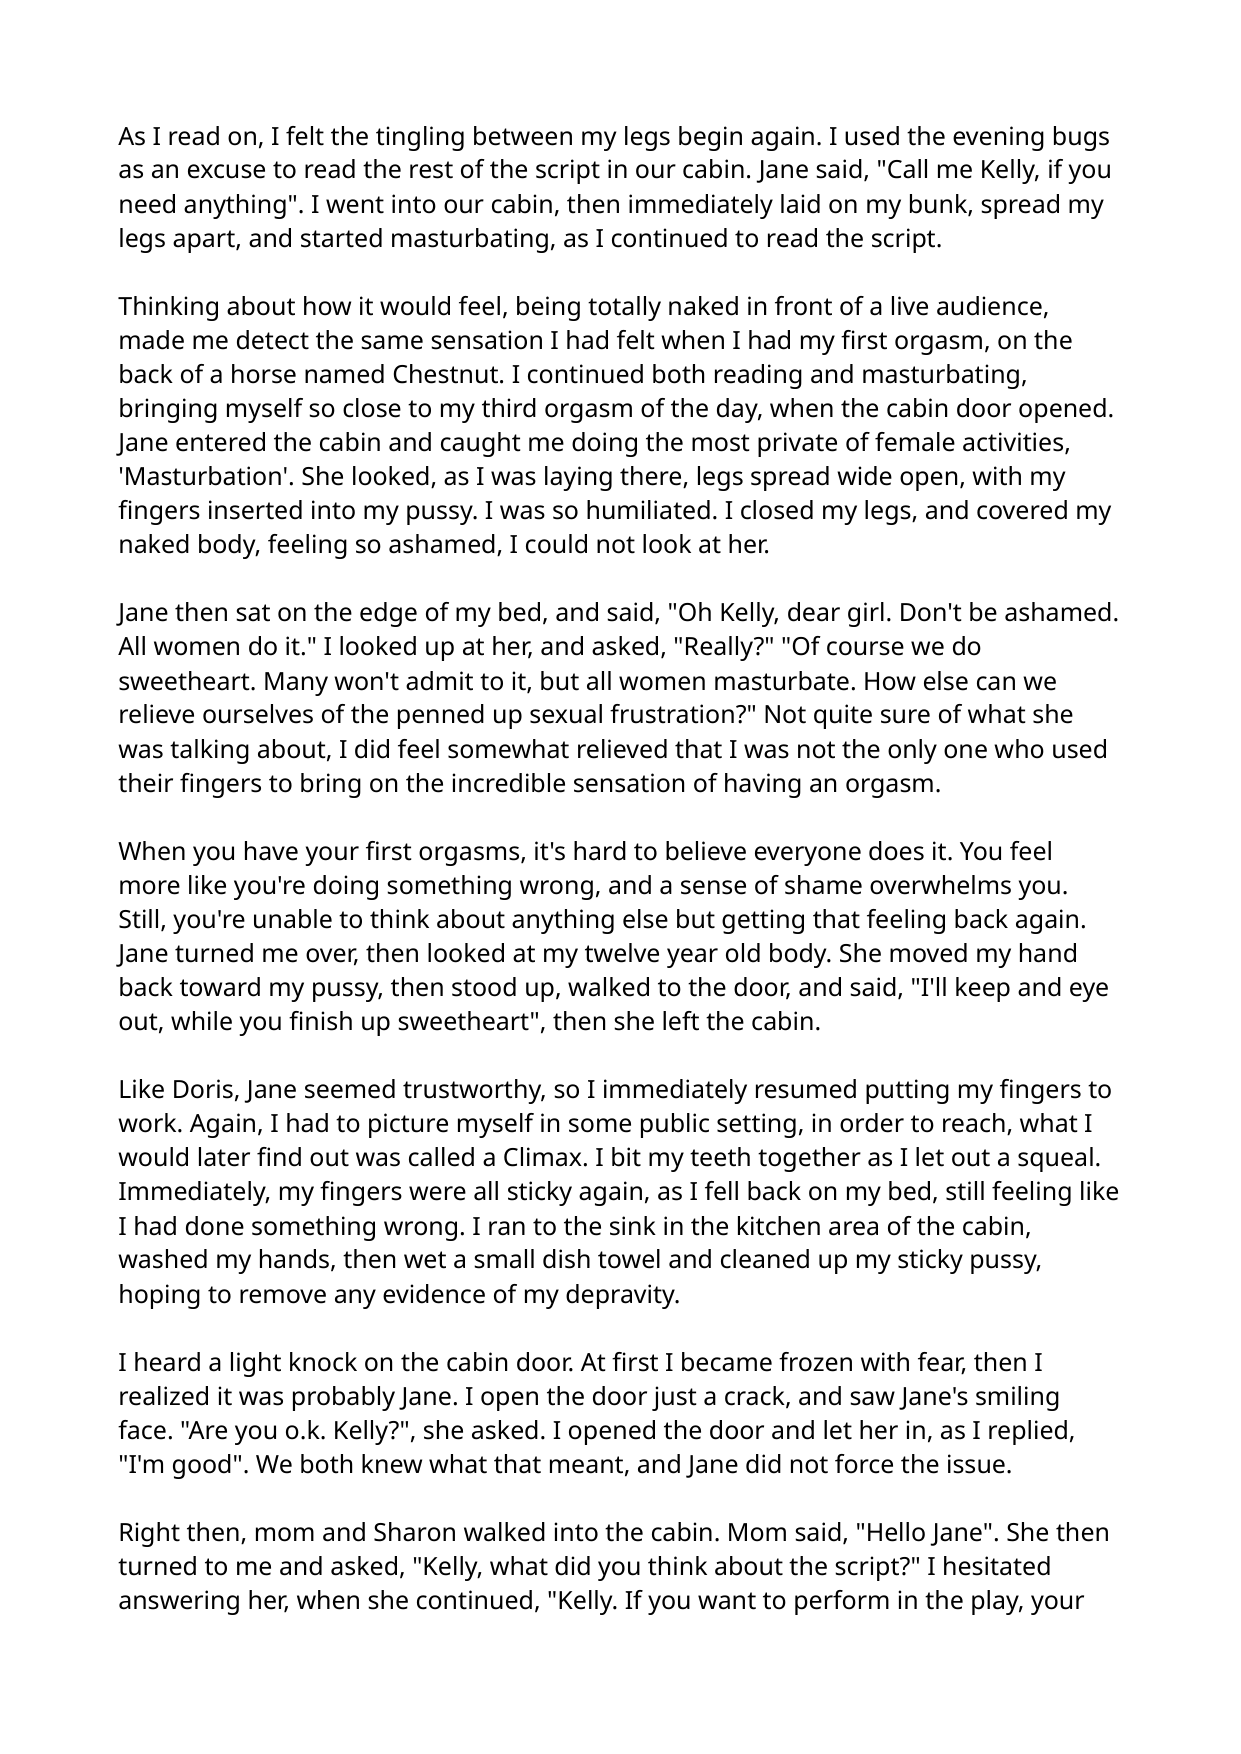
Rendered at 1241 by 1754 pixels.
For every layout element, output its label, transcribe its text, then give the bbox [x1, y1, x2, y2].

text Thinking about how it would feel, being totally naked in front of a live audience, made me detect the same sensation I had felt when I had my first orgasm, on the back of a horse named Chestnut. I continued both reading and masturbating, bringing myself so close to my third orgasm of the day, when the cabin door opened. Jane entered the cabin and caught me doing the most private of female activities, 'Masturbation'. She looked, as I was laying there, legs spread wide open, with my fingers inserted into my pussy. I was so humiliated. I closed my legs, and covered my naked body, feeling so ashamed, I could not look at her. [118, 288, 1122, 561]
text I heard a light knock on the cabin door. At first I became frozen with fear, then I realized it was probably Jane. I open the door just a crack, and saw Jane's smiling face. "Are you o.k. Kelly?", she asked. I opened the door and let her in, as I replied, "I'm good". We both knew what that meant, and Jane did not force the issue. [118, 1344, 1122, 1481]
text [118, 1515, 1122, 1617]
text Like Doris, Jane seemed trustworthy, so I immediately resumed putting my fingers to work. Again, I had to picture myself in some public setting, in order to reach, what I would later find out was called a Climax. I bit my teeth together as I let out a squeal. Immediately, my fingers were all sticky again, as I fell back on my bed, still feeling like I had done something wrong. I ran to the sink in the kitchen area of the cabin, washed my hands, then wet a small dish towel and cleaned up my sticky pussy, hoping to remove any evidence of my depravity. [118, 1072, 1122, 1310]
text As I read on, I felt the tingling between my legs begin again. I used the evening bugs as an excuse to read the rest of the script in our cabin. Jane said, "Call me Kelly, if you need anything". I went into our cabin, then immediately laid on my bunk, spread my legs apart, and started masturbating, as I continued to read the script. [118, 118, 1122, 254]
text Jane then sat on the edge of my bed, and said, "Oh Kelly, dear girl. Don't be ashamed. All women do it." I looked up at her, and asked, "Really?" "Of course we do sweetheart. Many won't admit to it, but all women masturbate. How else can we relieve ourselves of the penned up sexual frustration?" Not quite sure of what she was talking about, I did feel somewhat relieved that I was not the only one who used their fingers to bring on the incredible sensation of having an orgasm. [118, 595, 1122, 799]
text When you have your first orgasms, it's hard to believe everyone does it. You feel more like you're doing something wrong, and a sense of shame overwhelms you. Still, you're unable to think about anything else but getting that feeling back again. Jane turned me over, then looked at my twelve year old body. She moved my hand back toward my pussy, then stood up, walked to the door, and said, "I'll keep and eye out, while you finish up sweetheart", then she left the cabin. [118, 833, 1122, 1038]
